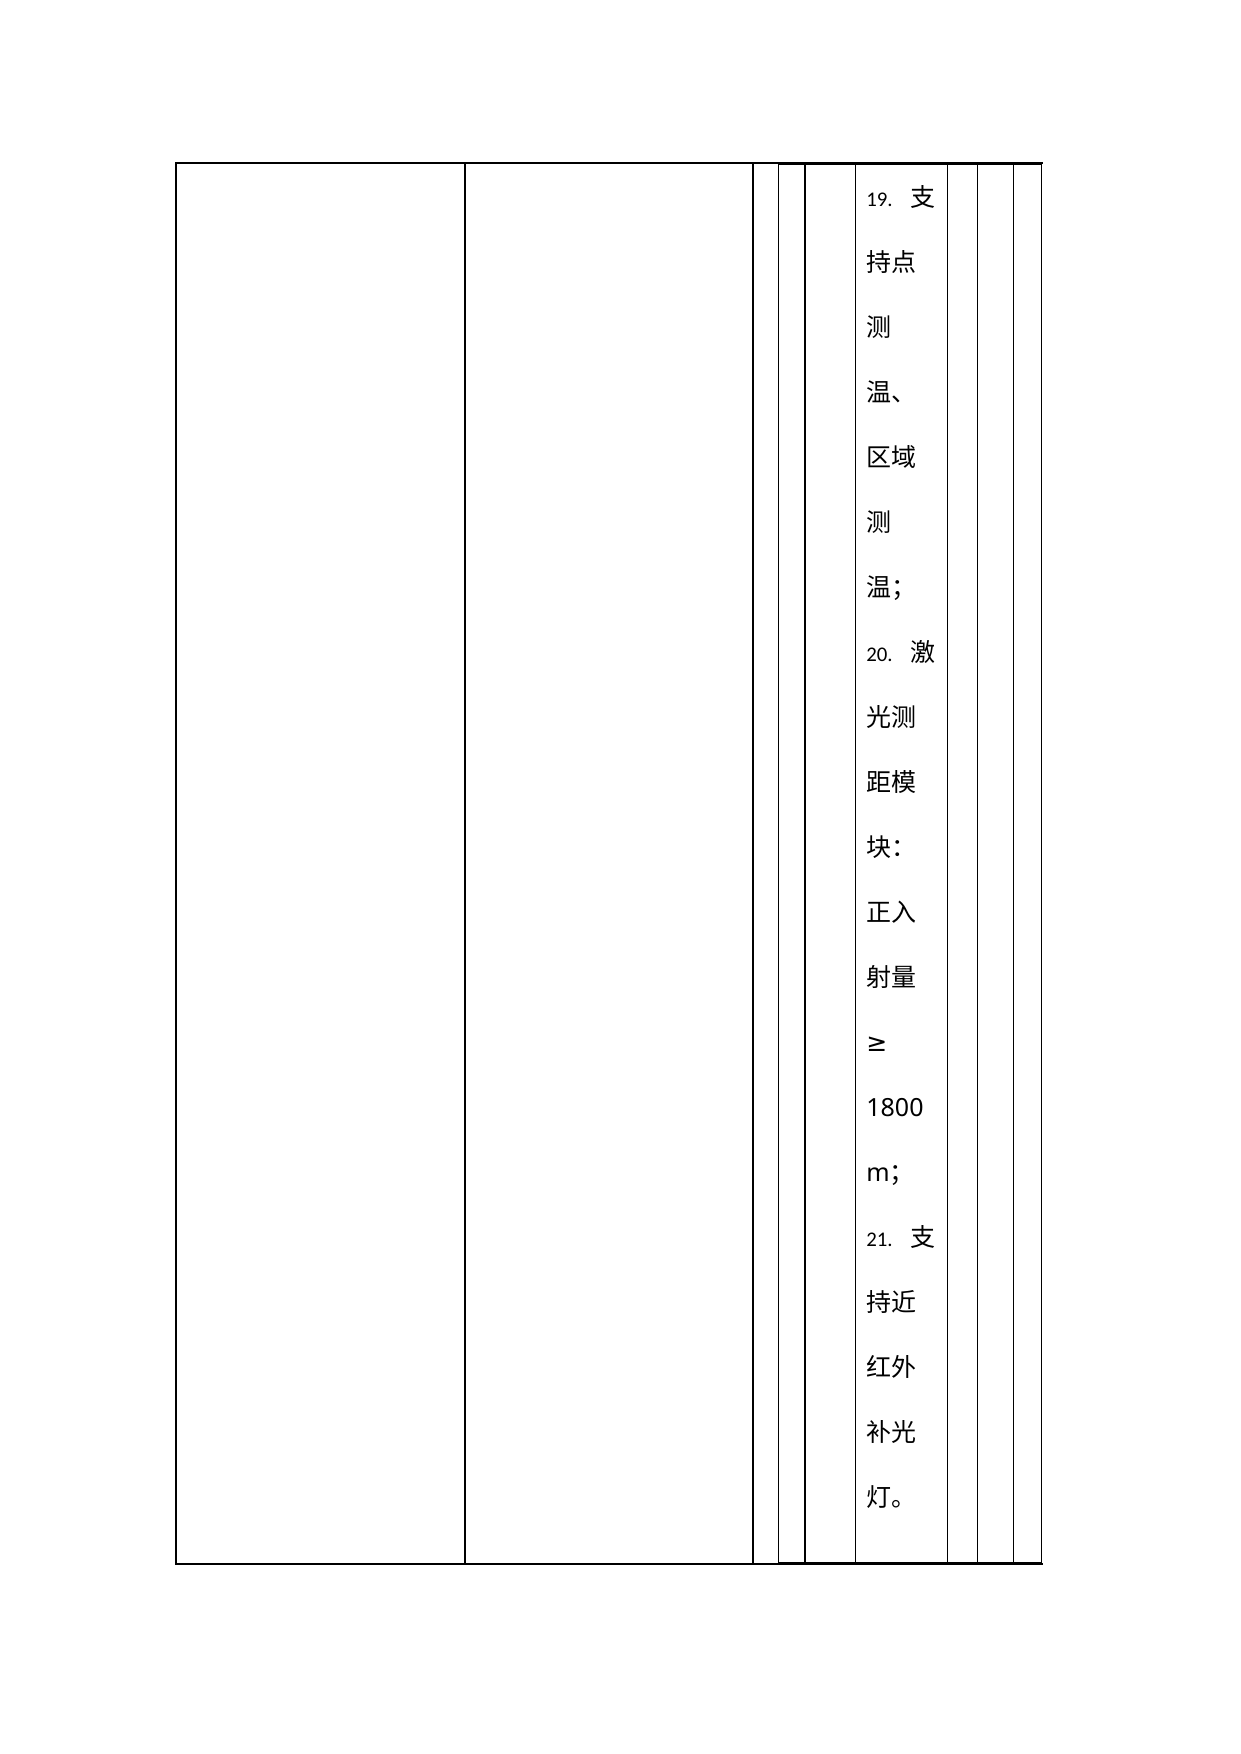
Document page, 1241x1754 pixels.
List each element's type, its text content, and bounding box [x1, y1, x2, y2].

table_cell [856, 165, 947, 1562]
table_cell 1 [177, 164, 464, 1563]
table_cell [948, 165, 977, 1562]
table_cell [978, 165, 1013, 1562]
table_cell [779, 165, 804, 1562]
table_cell [806, 165, 855, 1562]
table_cell [466, 164, 752, 1563]
table_cell [754, 164, 778, 1563]
table_cell [1014, 165, 1041, 1562]
